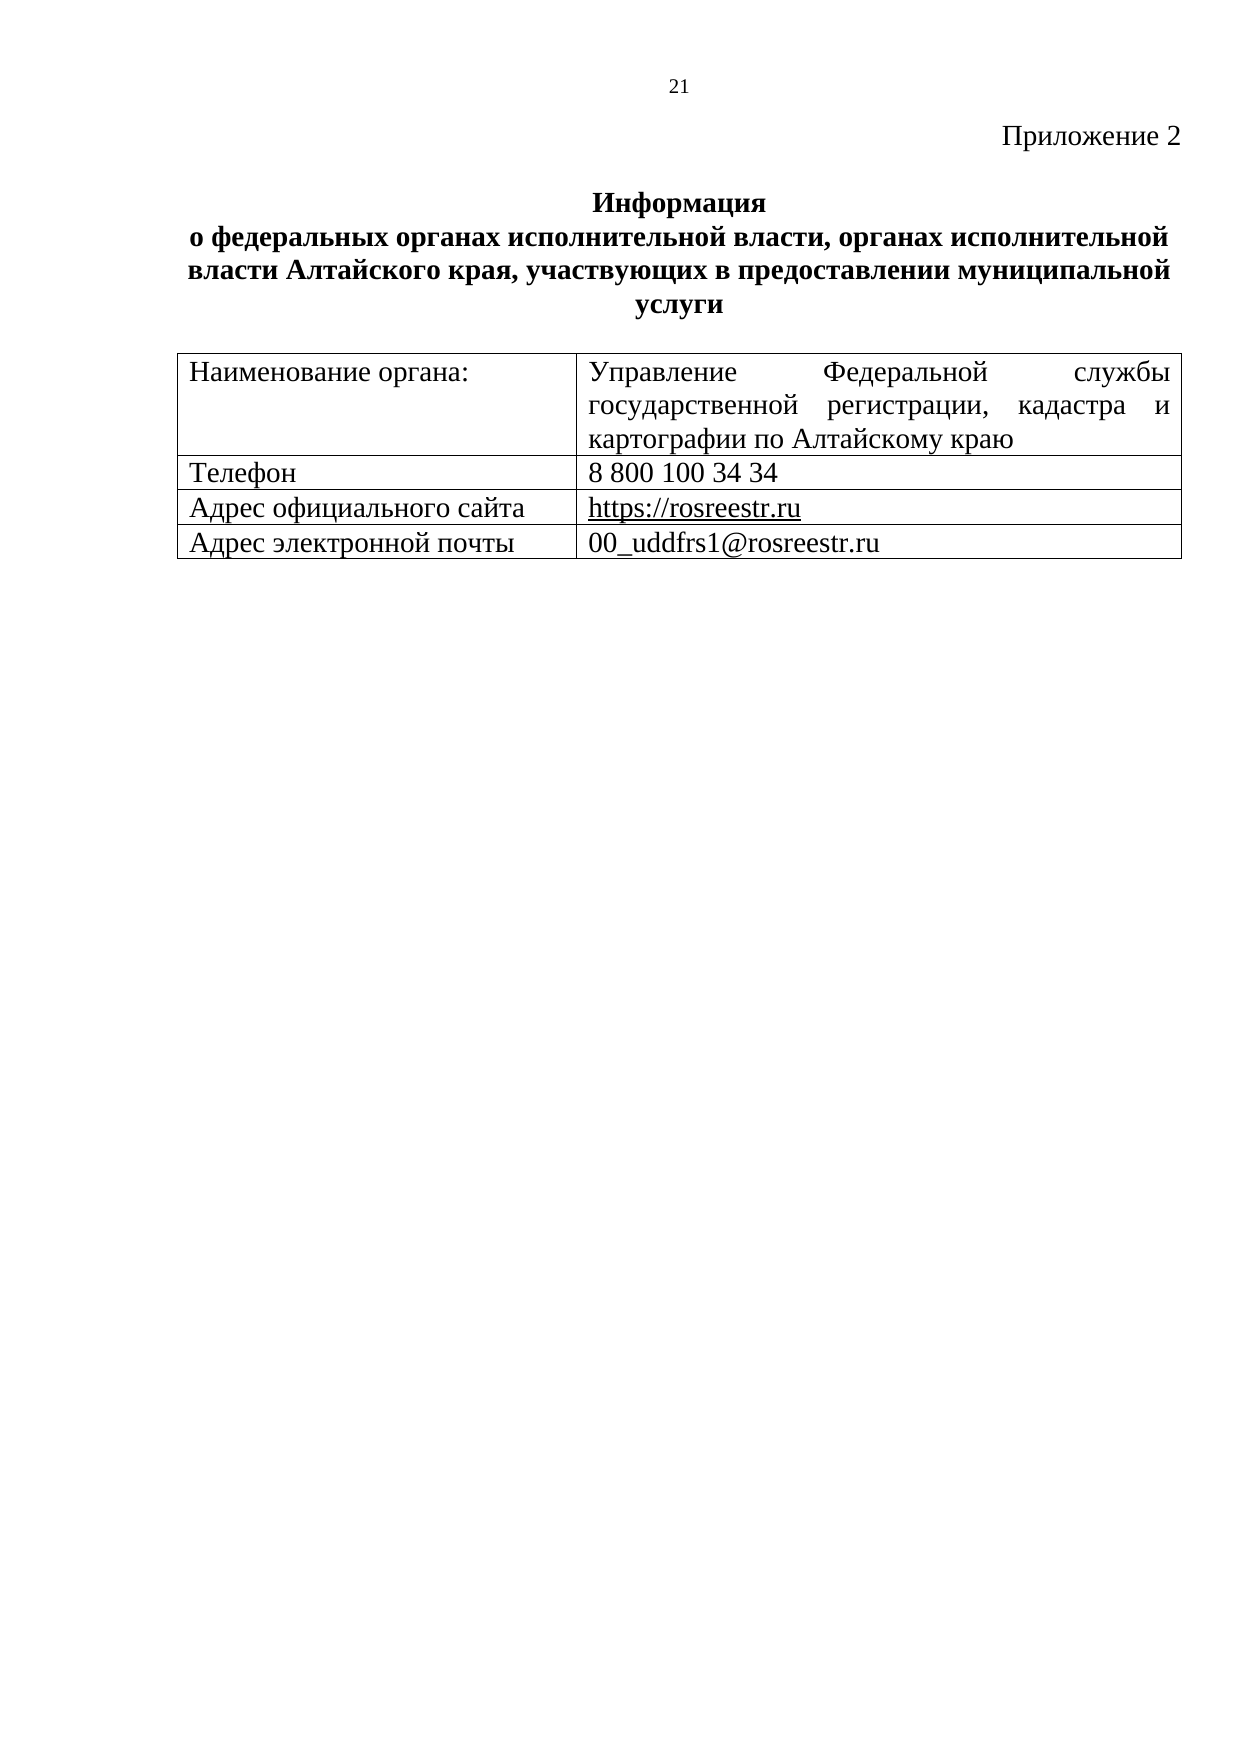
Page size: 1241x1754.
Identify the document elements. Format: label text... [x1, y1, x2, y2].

table_cell Телефон [178, 456, 576, 489]
table_cell 00_uddfrs1@rosreestr.ru [577, 525, 1181, 558]
table_cell https://rosreestr.ru [577, 490, 1181, 524]
text Приложение 2 [177, 118, 1181, 152]
text Информация [177, 185, 1181, 219]
table_cell Адрес официального сайта [178, 490, 576, 524]
table_header Управление Федеральной службы государственной регистрации, кадастра и картографии по Алтайскому краю [577, 354, 1181, 454]
table_header Наименование органа: [178, 354, 576, 454]
text о федеральных органах исполнительной власти, органах исполнительной власти Алтайского края, участвующих в предоставлении муниципальной услуги [177, 219, 1181, 319]
table_cell 8 800 100 34 34 [577, 456, 1181, 489]
table_cell Адрес электронной почты [178, 525, 576, 558]
